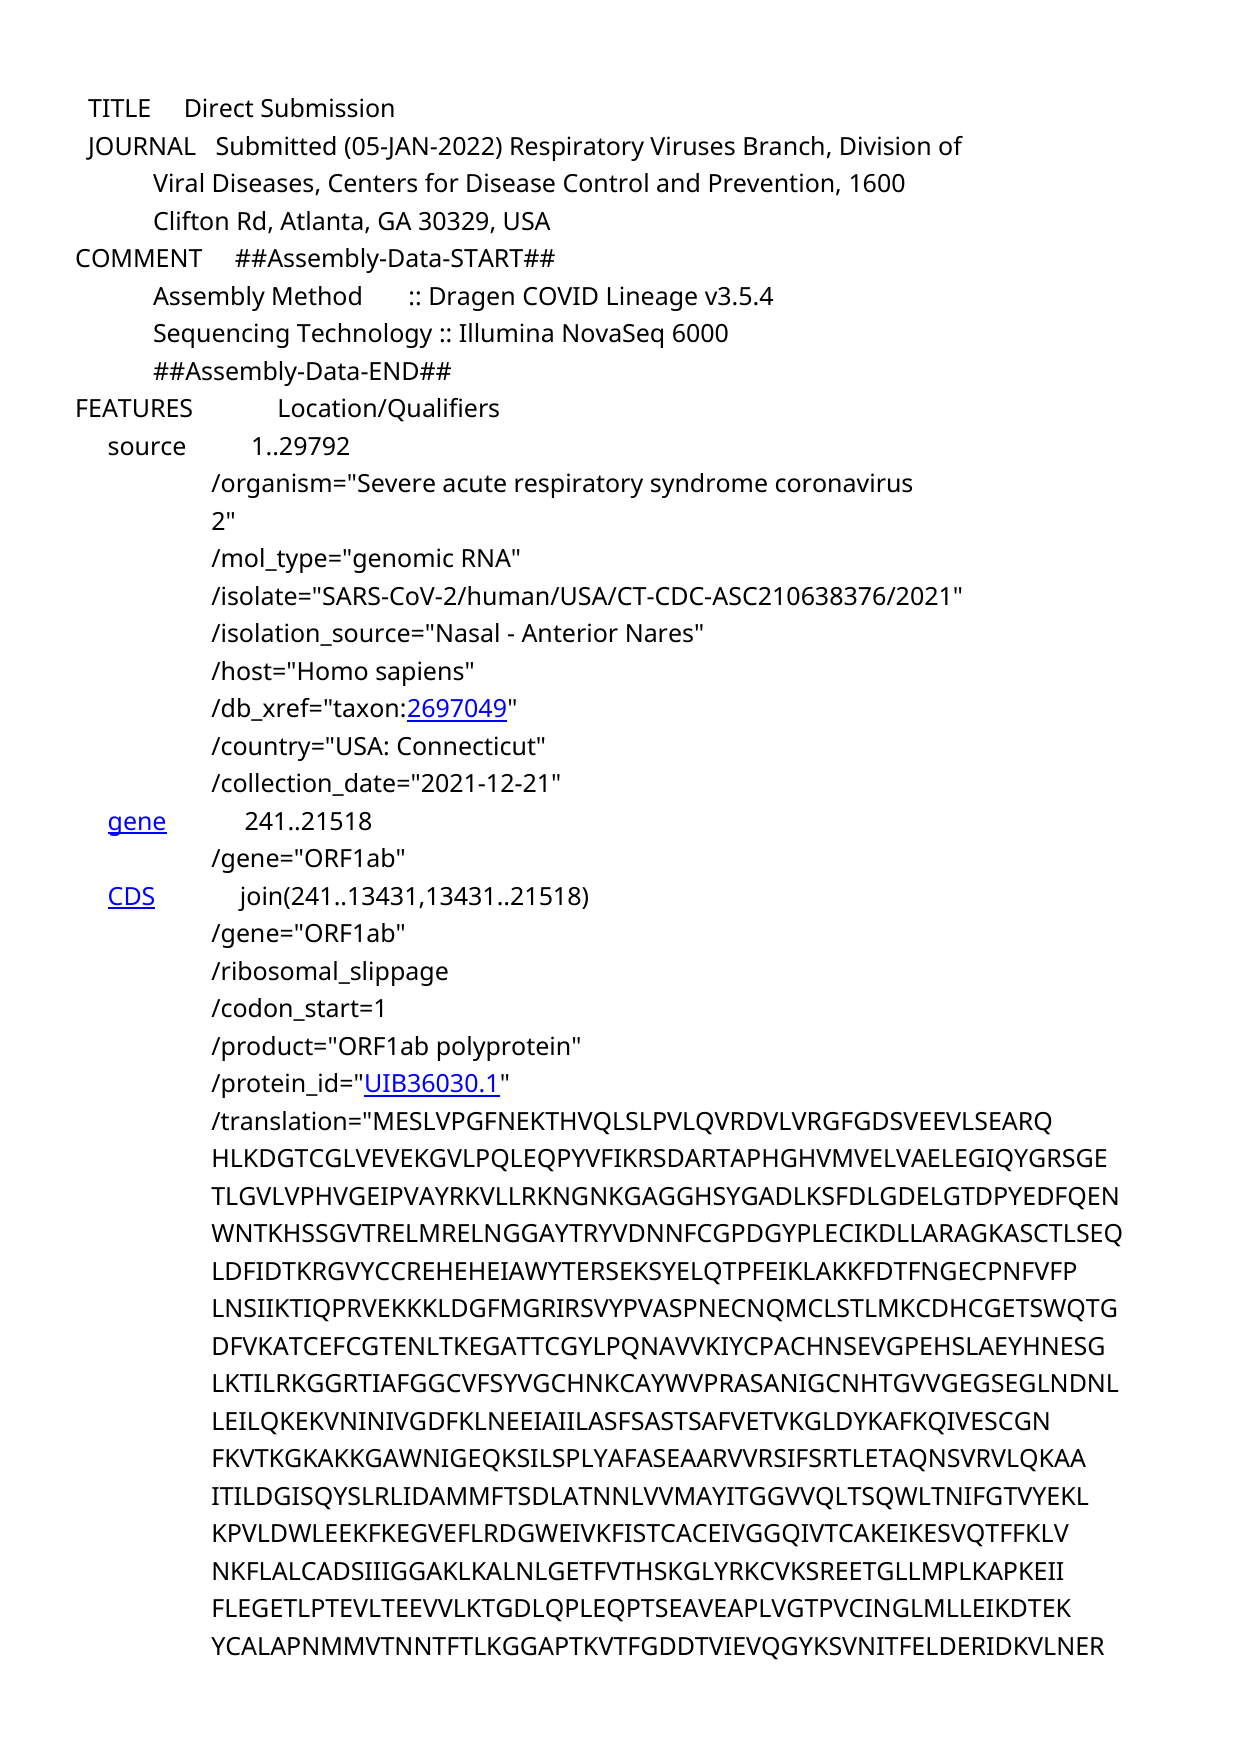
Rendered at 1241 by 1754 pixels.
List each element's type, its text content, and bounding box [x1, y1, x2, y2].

text Viral Diseases, Centers for Disease Control and Prevention, 1600 [75, 164, 1165, 202]
text LDFIDTKRGVYCCREHEHEIAWYTERSEKSYELQTPFEIKLAKKFDTFNGECPNFVFP [75, 1252, 1165, 1289]
text /gene="ORF1ab" [75, 914, 1165, 952]
text YCALAPNMMVTNNTFTLKGGAPTKVTFGDDTVIEVQGYKSVNITFELDERIDKVLNER [75, 1627, 1165, 1664]
text /collection_date="2021-12-21" [75, 764, 1165, 802]
text /country="USA: Connecticut" [75, 727, 1165, 764]
text /isolate="SARS-CoV-2/human/USA/CT-CDC-ASC210638376/2021" [75, 577, 1165, 614]
text /gene="ORF1ab" [75, 839, 1165, 877]
text CDS join(241..13431,13431..21518) [75, 877, 1165, 914]
text LKTILRKGGRTIAFGGCVFSYVGCHNKCAYWVPRASANIGCNHTGVVGEGSEGLNDNL [75, 1364, 1165, 1402]
text /product="ORF1ab polyprotein" [75, 1027, 1165, 1064]
text JOURNAL Submitted (05-JAN-2022) Respiratory Viruses Branch, Division of [75, 127, 1165, 164]
text ##Assembly-Data-END## [75, 352, 1165, 389]
text 2" [75, 502, 1165, 539]
text KPVLDWLEEKFKEGVEFLRDGWEIVKFISTCACEIVGGQIVTCAKEIKESVQTFFKLV [75, 1514, 1165, 1552]
text /codon_start=1 [75, 989, 1165, 1027]
text WNTKHSSGVTRELMRELNGGAYTRYVDNNFCGPDGYPLECIKDLLARAGKASCTLSEQ [75, 1214, 1165, 1252]
text DFVKATCEFCGTENLTKEGATTCGYLPQNAVVKIYCPACHNSEVGPEHSLAEYHNESG [75, 1327, 1165, 1364]
text /ribosomal_slippage [75, 952, 1165, 989]
text /mol_type="genomic RNA" [75, 539, 1165, 577]
text COMMENT ##Assembly-Data-START## [75, 239, 1165, 277]
text /organism="Severe acute respiratory syndrome coronavirus [75, 464, 1165, 502]
text ITILDGISQYSLRLIDAMMFTSDLATNNLVVMAYITGGVVQLTSQWLTNIFGTVYEKL [75, 1477, 1165, 1514]
text gene 241..21518 [75, 802, 1165, 839]
text /db_xref="taxon:2697049" [75, 689, 1165, 727]
text FKVTKGKAKKGAWNIGEQKSILSPLYAFASEAARVVRSIFSRTLETAQNSVRVLQKAA [75, 1439, 1165, 1477]
text /protein_id="UIB36030.1" [75, 1064, 1165, 1102]
text /translation="MESLVPGFNEKTHVQLSLPVLQVRDVLVRGFGDSVEEVLSEARQ [75, 1102, 1165, 1139]
text /host="Homo sapiens" [75, 652, 1165, 689]
text Assembly Method :: Dragen COVID Lineage v3.5.4 [75, 277, 1165, 314]
text NKFLALCADSIIIGGAKLKALNLGETFVTHSKGLYRKCVKSREETGLLMPLKAPKEII [75, 1552, 1165, 1589]
text /isolation_source="Nasal - Anterior Nares" [75, 614, 1165, 652]
text LNSIIKTIQPRVEKKKLDGFMGRIRSVYPVASPNECNQMCLSTLMKCDHCGETSWQTG [75, 1289, 1165, 1327]
text TLGVLVPHVGEIPVAYRKVLLRKNGNKGAGGHSYGADLKSFDLGDELGTDPYEDFQEN [75, 1177, 1165, 1214]
text source 1..29792 [75, 427, 1165, 464]
text HLKDGTCGLVEVEKGVLPQLEQPYVFIKRSDARTAPHGHVMVELVAELEGIQYGRSGE [75, 1139, 1165, 1177]
text FEATURES Location/Qualifiers [75, 389, 1165, 427]
text TITLE Direct Submission [75, 89, 1165, 127]
text Sequencing Technology :: Illumina NovaSeq 6000 [75, 314, 1165, 352]
text LEILQKEKVNINIVGDFKLNEEIAIILASFSASTSAFVETVKGLDYKAFKQIVESCGN [75, 1402, 1165, 1439]
text Clifton Rd, Atlanta, GA 30329, USA [75, 202, 1165, 239]
text FLEGETLPTEVLTEEVVLKTGDLQPLEQPTSEAVEAPLVGTPVCINGLMLLEIKDTEK [75, 1589, 1165, 1627]
